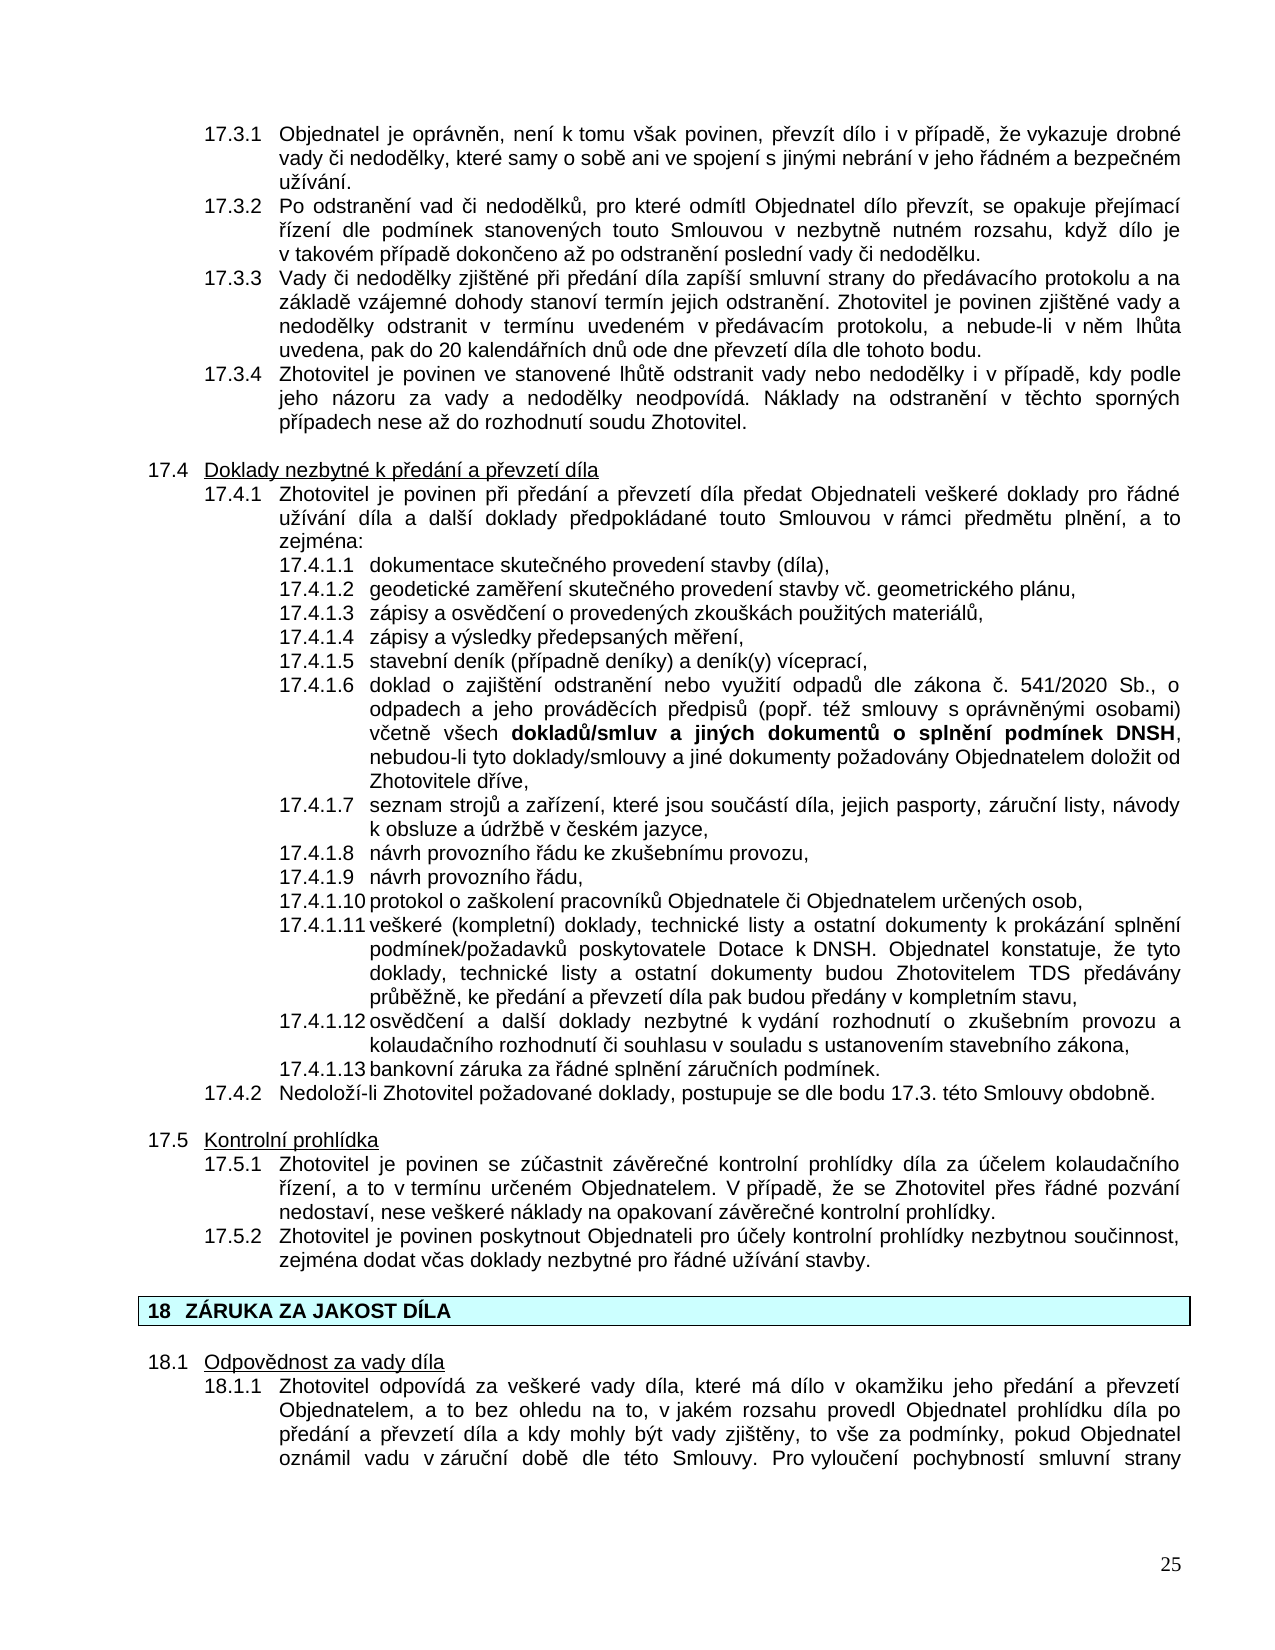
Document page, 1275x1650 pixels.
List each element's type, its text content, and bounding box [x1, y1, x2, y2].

list návrh provozního řádu, [279, 865, 1181, 889]
list Objednatel je oprávněn, není k tomu však povinen, převzít dílo i v případě, že vykazuje drobné vady či nedodělky, které samy o sobě ani ve spojení s jinými nebrání v jeho řádném a bezpečném užívání. [204, 122, 1181, 194]
list Kontrolní prohlídka [148, 1128, 1181, 1152]
list Zhotovitel je povinen při předání a převzetí díla předat Objednateli veškeré doklady pro řádné užívání díla a další doklady předpokládané touto Smlouvou v rámci předmětu plnění, a to zejména: [204, 481, 1181, 553]
list návrh provozního řádu ke zkušebnímu provozu, [279, 841, 1181, 865]
list doklad o zajištění odstranění nebo využití odpadů dle zákona č. 541/2020 Sb., o odpadech a jeho prováděcích předpisů (popř. též smlouvy s oprávněnými osobami) včetně všech dokladů/smluv a jiných dokumentů o splnění podmínek DNSH, nebudou-li tyto doklady/smlouvy a jiné dokumenty požadovány Objednatelem doložit od Zhotovitele dříve, [279, 673, 1181, 793]
list stavební deník (případně deníky) a deník(y) víceprací, [279, 649, 1181, 673]
list Odpovědnost za vady díla [148, 1350, 1181, 1374]
list Záruka za jakost díla [139, 1297, 1189, 1325]
list Zhotovitel je povinen ve stanovené lhůtě odstranit vady nebo nedodělky i v případě, kdy podle jeho názoru za vady a nedodělky neodpovídá. Náklady na odstranění v těchto sporných případech nese až do rozhodnutí soudu Zhotovitel. [204, 362, 1181, 433]
list Zhotovitel je povinen se zúčastnit závěrečné kontrolní prohlídky díla za účelem kolaudačního řízení, a to v termínu určeném Objednatelem. V případě, že se Zhotovitel přes řádné pozvání nedostaví, nese veškeré náklady na opakovaní závěrečné kontrolní prohlídky. [204, 1152, 1181, 1224]
list Zhotovitel je povinen poskytnout Objednateli pro účely kontrolní prohlídky nezbytnou součinnost, zejména dodat včas doklady nezbytné pro řádné užívání stavby. [204, 1224, 1181, 1272]
list zápisy a výsledky předepsaných měření, [279, 625, 1181, 649]
list geodetické zaměření skutečného provedení stavby vč. geometrického plánu, [279, 577, 1181, 601]
list zápisy a osvědčení o provedených zkouškách použitých materiálů, [279, 601, 1181, 625]
list veškeré (kompletní) doklady, technické listy a ostatní dokumenty k prokázání splnění podmínek/požadavků poskytovatele Dotace k DNSH. Objednatel konstatuje, že tyto doklady, technické listy a ostatní dokumenty budou Zhotovitelem TDS předávány průběžně, ke předání a převzetí díla pak budou předány v kompletním stavu, [279, 913, 1181, 1008]
list dokumentace skutečného provedení stavby (díla), [279, 553, 1181, 577]
list Vady či nedodělky zjištěné při předání díla zapíší smluvní strany do předávacího protokolu a na základě vzájemné dohody stanoví termín jejich odstranění. Zhotovitel je povinen zjištěné vady a nedodělky odstranit v termínu uvedeném v předávacím protokolu, a nebude-li v něm lhůta uvedena, pak do 20 kalendářních dnů ode dne převzetí díla dle tohoto bodu. [204, 266, 1181, 362]
list protokol o zaškolení pracovníků Objednatele či Objednatelem určených osob, [279, 889, 1181, 913]
list Nedoloží-li Zhotovitel požadované doklady, postupuje se dle bodu 17.3. této Smlouvy obdobně. [204, 1080, 1181, 1104]
list Doklady nezbytné k předání a převzetí díla [148, 457, 1181, 481]
list osvědčení a další doklady nezbytné k vydání rozhodnutí o zkušebním provozu a kolaudačního rozhodnutí či souhlasu v souladu s ustanovením stavebního zákona, [279, 1008, 1181, 1056]
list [204, 1374, 1181, 1470]
list bankovní záruka za řádné splnění záručních podmínek. [279, 1056, 1181, 1080]
list Po odstranění vad či nedodělků, pro které odmítl Objednatel dílo převzít, se opakuje přejímací řízení dle podmínek stanovených touto Smlouvou v nezbytně nutném rozsahu, když dílo je v takovém případě dokončeno až po odstranění poslední vady či nedodělku. [204, 194, 1181, 266]
list seznam strojů a zařízení, které jsou součástí díla, jejich pasporty, záruční listy, návody k obsluze a údržbě v českém jazyce, [279, 793, 1181, 841]
